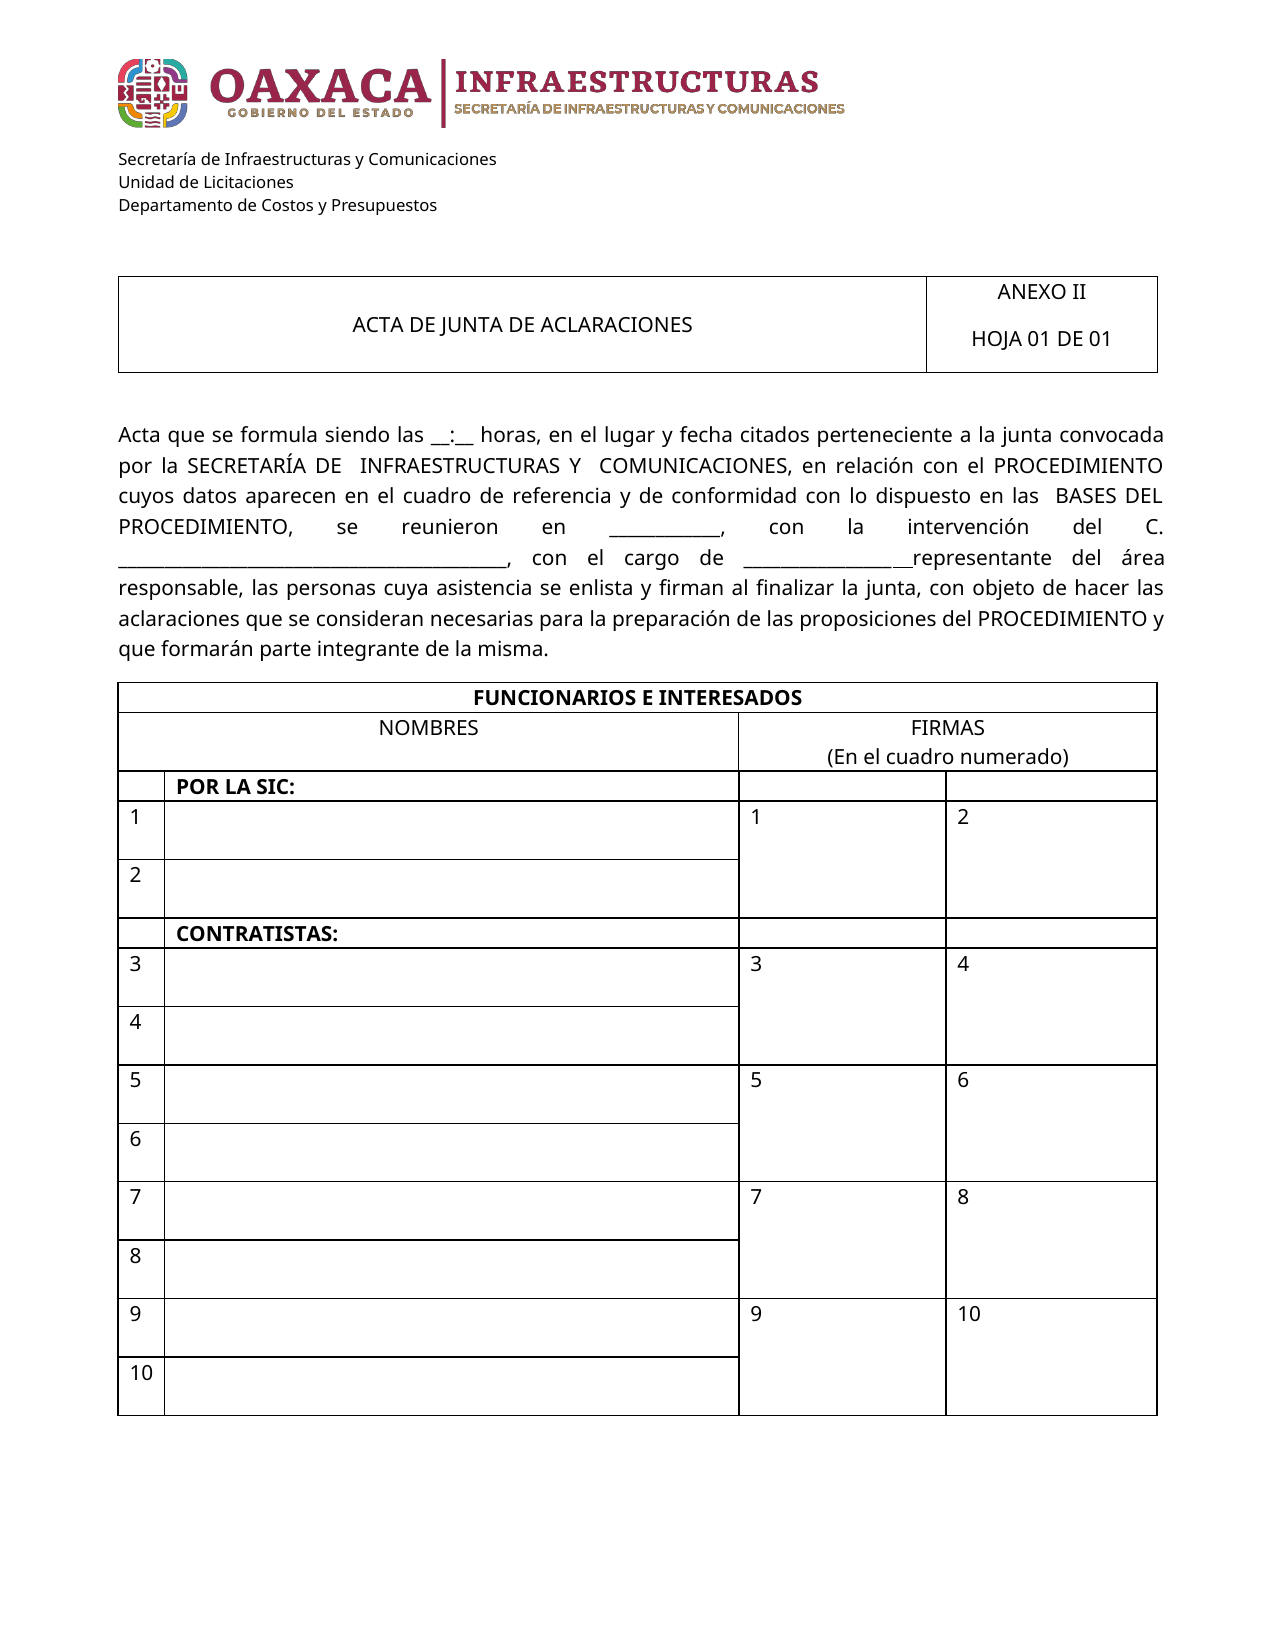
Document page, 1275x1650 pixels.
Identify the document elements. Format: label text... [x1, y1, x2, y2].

table_cell 6 [947, 1066, 1156, 1122]
table_cell [947, 1123, 1156, 1181]
table_cell 1 [740, 802, 945, 859]
table_cell [740, 772, 945, 800]
table_cell 10 [119, 1358, 164, 1414]
table_cell [165, 949, 738, 1006]
table_cell 3 [119, 949, 164, 1006]
table_cell 8 [947, 1182, 1156, 1239]
table_cell NOMBRES [119, 713, 738, 770]
table_cell [740, 919, 945, 947]
table_cell POR LA SIC: [165, 772, 738, 800]
table_cell FIRMAS (En el cuadro numerado) [739, 713, 1156, 770]
table_cell 8 [119, 1241, 164, 1298]
table_cell [740, 1239, 945, 1298]
table_cell 6 [119, 1124, 164, 1181]
table_cell [947, 1239, 1156, 1298]
text Acta que se formula siendo las __:__ horas, en el lugar y fecha citados perteneciente a la junta convocada por la SECRETARÍA DE INFRAESTRUCTURAS Y COMUNICACIONES, en relación con el PROCEDIMIENTO cuyos datos aparecen en el cuadro de referencia y de conformidad con lo dispuesto en las BASES DEL PROCEDIMIENTO, se reunieron en ____________, con la intervención del C. __________________________________________, con el cargo de ________________ representante del área responsable, las personas cuya asistencia se enlista y firman al finalizar la junta, con objeto de hacer las aclaraciones que se consideran necesarias para la preparación de las proposiciones del PROCEDIMIENTO y que formarán parte integrante de la misma. [118, 420, 1165, 663]
table_cell [119, 919, 164, 947]
table_cell [947, 859, 1156, 917]
table_cell [165, 1182, 738, 1239]
table_cell [165, 802, 738, 859]
table_cell 5 [119, 1066, 164, 1122]
table_cell 3 [740, 949, 945, 1006]
table_cell 4 [119, 1007, 164, 1064]
table_cell [947, 1356, 1156, 1414]
table_cell [740, 859, 945, 917]
table_cell [947, 1006, 1156, 1064]
table_cell [947, 919, 1156, 947]
table_cell [165, 860, 738, 917]
table_cell 1 [119, 802, 164, 859]
table_cell CONTRATISTAS: [165, 919, 738, 947]
table_cell [119, 772, 164, 800]
table_cell 2 [947, 802, 1156, 859]
table_cell 9 [740, 1299, 945, 1356]
table_cell [165, 1124, 738, 1181]
table_cell [165, 1007, 738, 1064]
table_cell 7 [119, 1182, 164, 1239]
picture [118, 59, 868, 130]
table_cell 5 [740, 1066, 945, 1122]
table_cell [165, 1066, 738, 1122]
table_cell [740, 1356, 945, 1414]
table_header ACTA DE JUNTA DE ACLARACIONES [119, 277, 926, 372]
table_cell [165, 1241, 738, 1298]
table_cell 4 [947, 949, 1156, 1006]
table_cell [947, 772, 1156, 800]
table_cell [165, 1358, 738, 1414]
table_header FUNCIONARIOS E INTERESADOS [119, 683, 1156, 712]
table_cell 2 [119, 860, 164, 917]
table_cell 10 [947, 1299, 1156, 1356]
table_cell [165, 1299, 738, 1356]
table_cell [740, 1006, 945, 1064]
table_cell 7 [740, 1182, 945, 1239]
table_header ANEXO II HOJA 01 DE 01 [927, 277, 1157, 372]
table_cell [740, 1123, 945, 1181]
table_cell 9 [119, 1299, 164, 1356]
